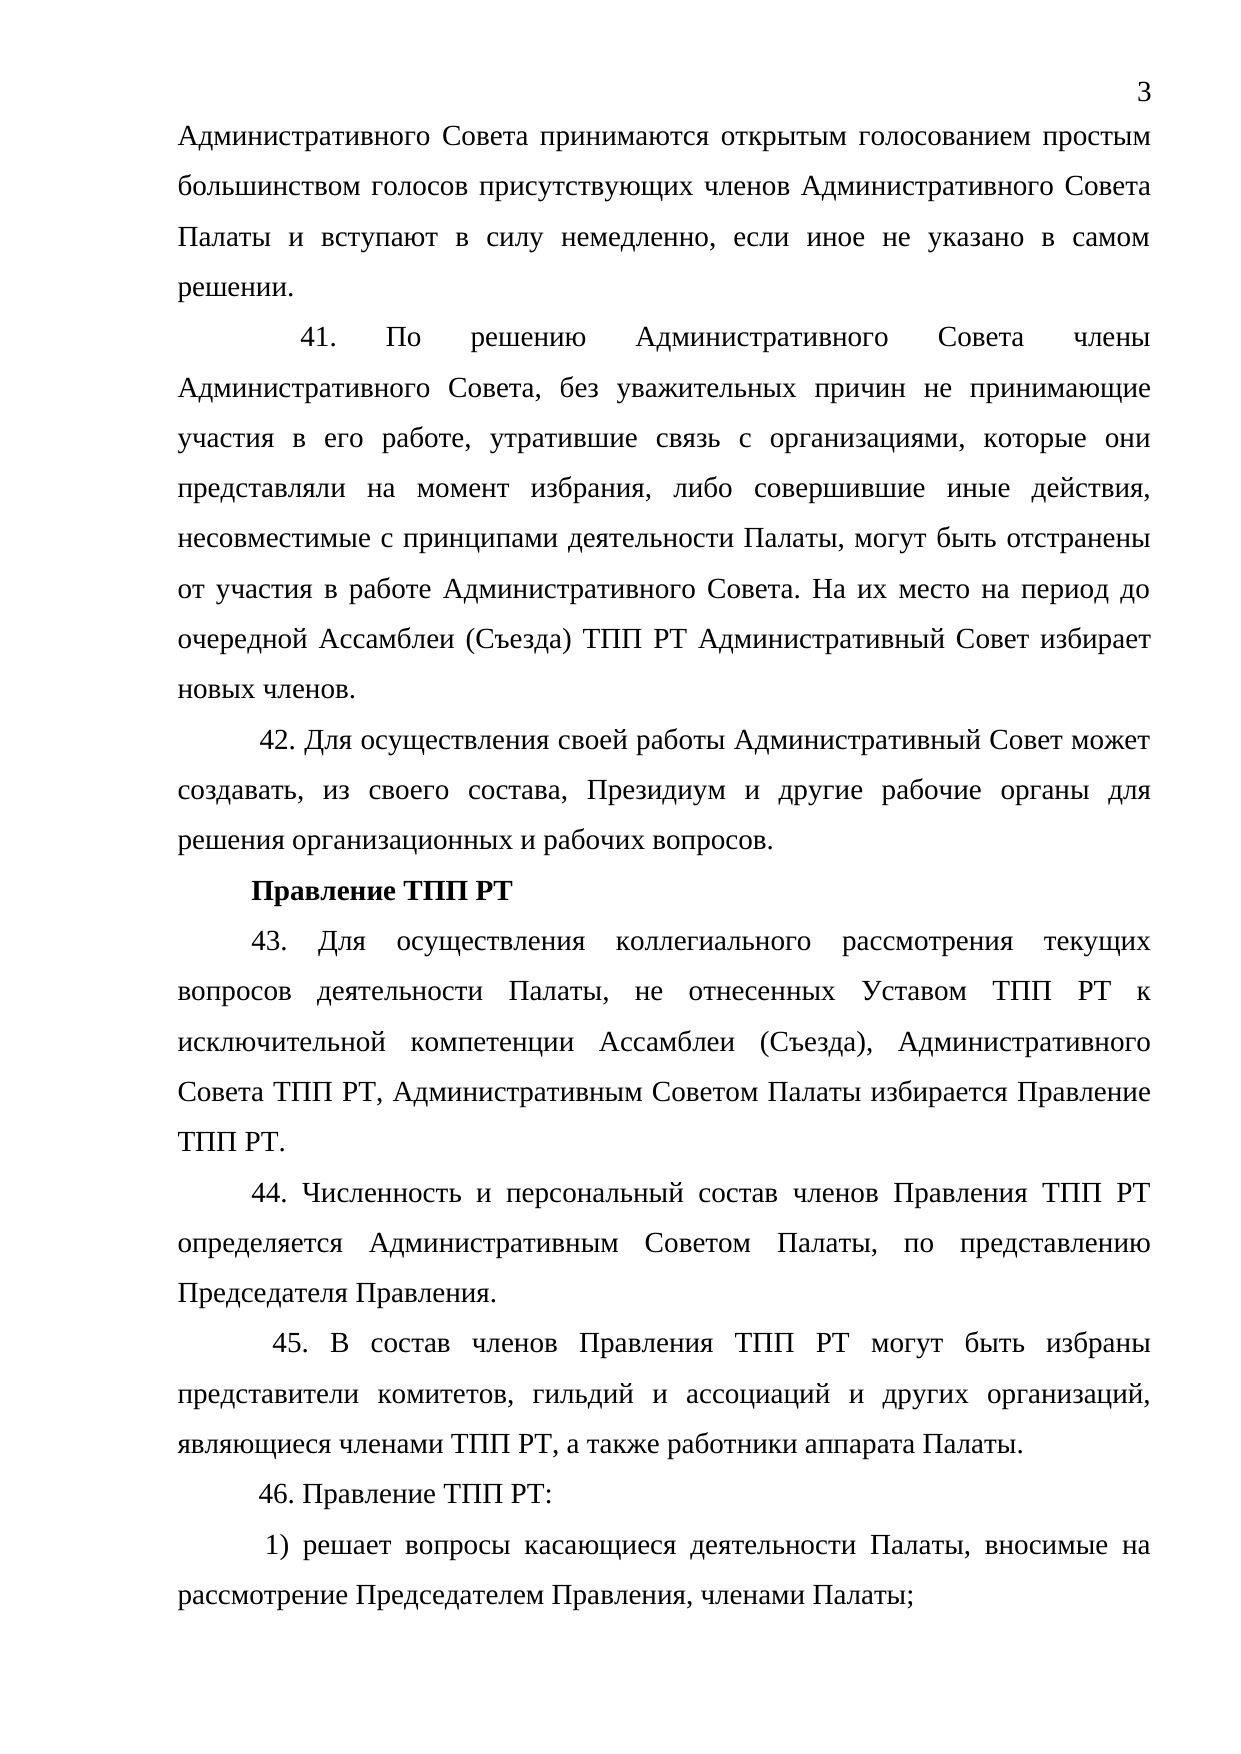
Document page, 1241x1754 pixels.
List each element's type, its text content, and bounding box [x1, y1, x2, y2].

text 44. Численность и персональный состав членов Правления ТПП РТ определяется Административным Советом Палаты, по представлению Председателя Правления. [177, 1175, 1152, 1309]
text 42. Для осуществления своей работы Административный Совет может создавать, из своего состава, Президиум и другие рабочие органы для решения организационных и рабочих вопросов. [177, 722, 1152, 856]
text 43. Для осуществления коллегиального рассмотрения текущих вопросов деятельности Палаты, не отнесенных Уставом ТПП РТ к исключительной компетенции Ассамблеи (Съезда), Административного Совета ТПП РТ, Административным Советом Палаты избирается Правление ТПП РТ. [177, 923, 1152, 1158]
text 1) решает вопросы касающиеся деятельности Палаты, вносимые на рассмотрение Председателем Правления, членами Палаты; [177, 1527, 1152, 1611]
text 45. В состав членов Правления ТПП РТ могут быть избраны представители комитетов, гильдий и ассоциаций и других организаций, являющиеся членами ТПП РТ, а также работники аппарата Палаты. [177, 1326, 1152, 1460]
text 46. Правление ТПП РТ: [177, 1477, 1152, 1510]
text Правление ТПП РТ [177, 873, 1152, 906]
text 41. По решению Административного Совета члены Административного Совета, без уважительных причин не принимающие участия в его работе, утратившие связь с организациями, которые они представляли на момент избрания, либо совершившие иные действия, несовместимые с принципами деятельности Палаты, могут быть отстранены от участия в работе Административного Совета. На их место на период до очередной Ассамблеи (Съезда) ТПП РТ Административный Совет избирает новых членов. [177, 319, 1152, 705]
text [177, 118, 1152, 303]
